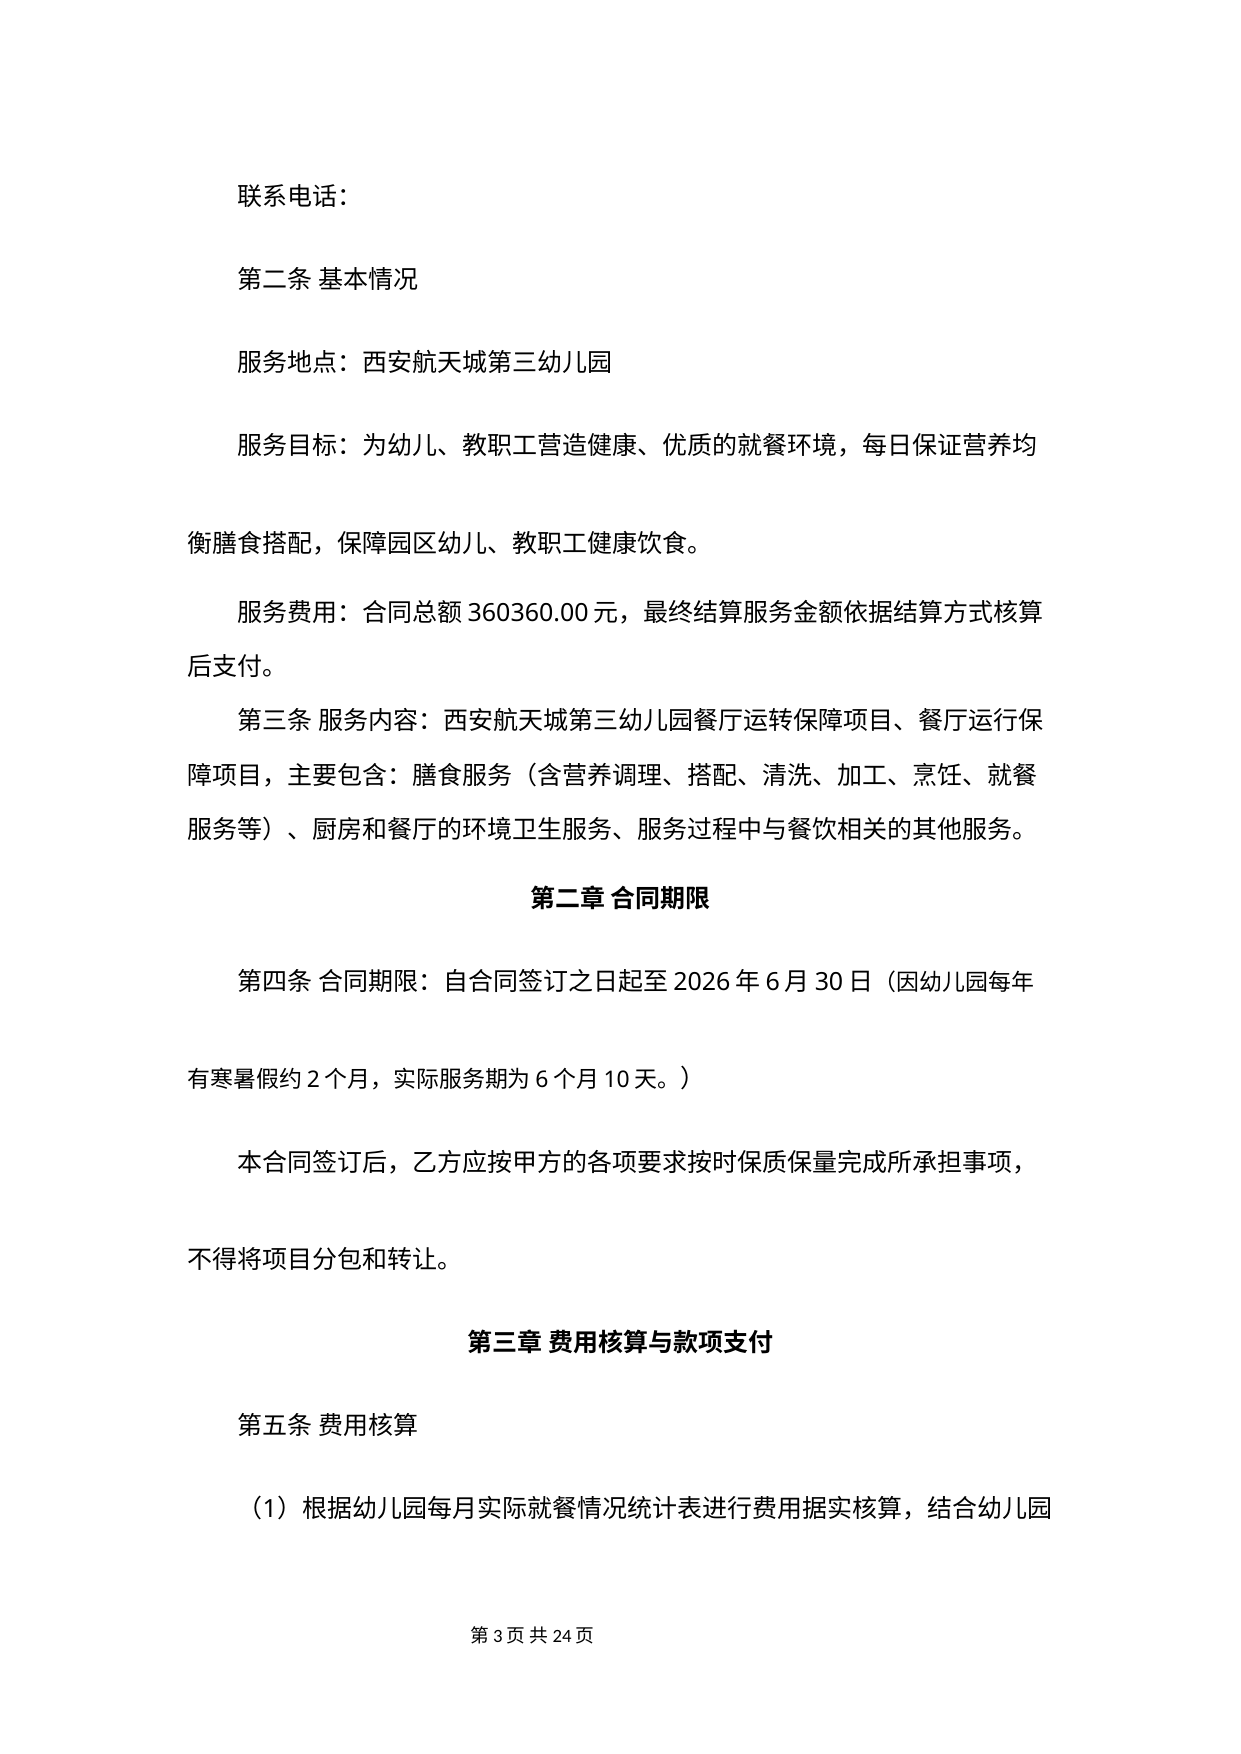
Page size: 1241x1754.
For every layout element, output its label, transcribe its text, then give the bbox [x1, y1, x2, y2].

text 第二条 基本情况 [187, 245, 1053, 310]
text 第二章 合同期限 [187, 864, 1053, 929]
text 第四条 合同期限：自合同签订之日起至2026年6月30日（因幼儿园每年有寒暑假约2个月，实际服务期为6个月10天。） [187, 947, 1053, 1109]
text 服务目标：为幼儿、教职工营造健康、优质的就餐环境，每日保证营养均衡膳食搭配，保障园区幼儿、教职工健康饮食。 [187, 411, 1053, 574]
text 服务费用：合同总额360360.00元，最终结算服务金额依据结算方式核算后支付。 [187, 592, 1053, 683]
text 联系电话： [187, 162, 1053, 227]
text 第五条 费用核算 [187, 1391, 1053, 1456]
text 本合同签订后，乙方应按甲方的各项要求按时保质保量完成所承担事项，不得将项目分包和转让。 [187, 1128, 1053, 1290]
text 第三条 服务内容：西安航天城第三幼儿园餐厅运转保障项目、餐厅运行保障项目，主要包含：膳食服务（含营养调理、搭配、清洗、加工、烹饪、就餐服务等）、厨房和餐厅的环境卫生服务、服务过程中与餐饮相关的其他服务。 [187, 701, 1053, 846]
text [187, 1474, 1053, 1539]
text 第三章 费用核算与款项支付 [187, 1308, 1053, 1373]
text 服务地点：西安航天城第三幼儿园 [187, 328, 1053, 393]
